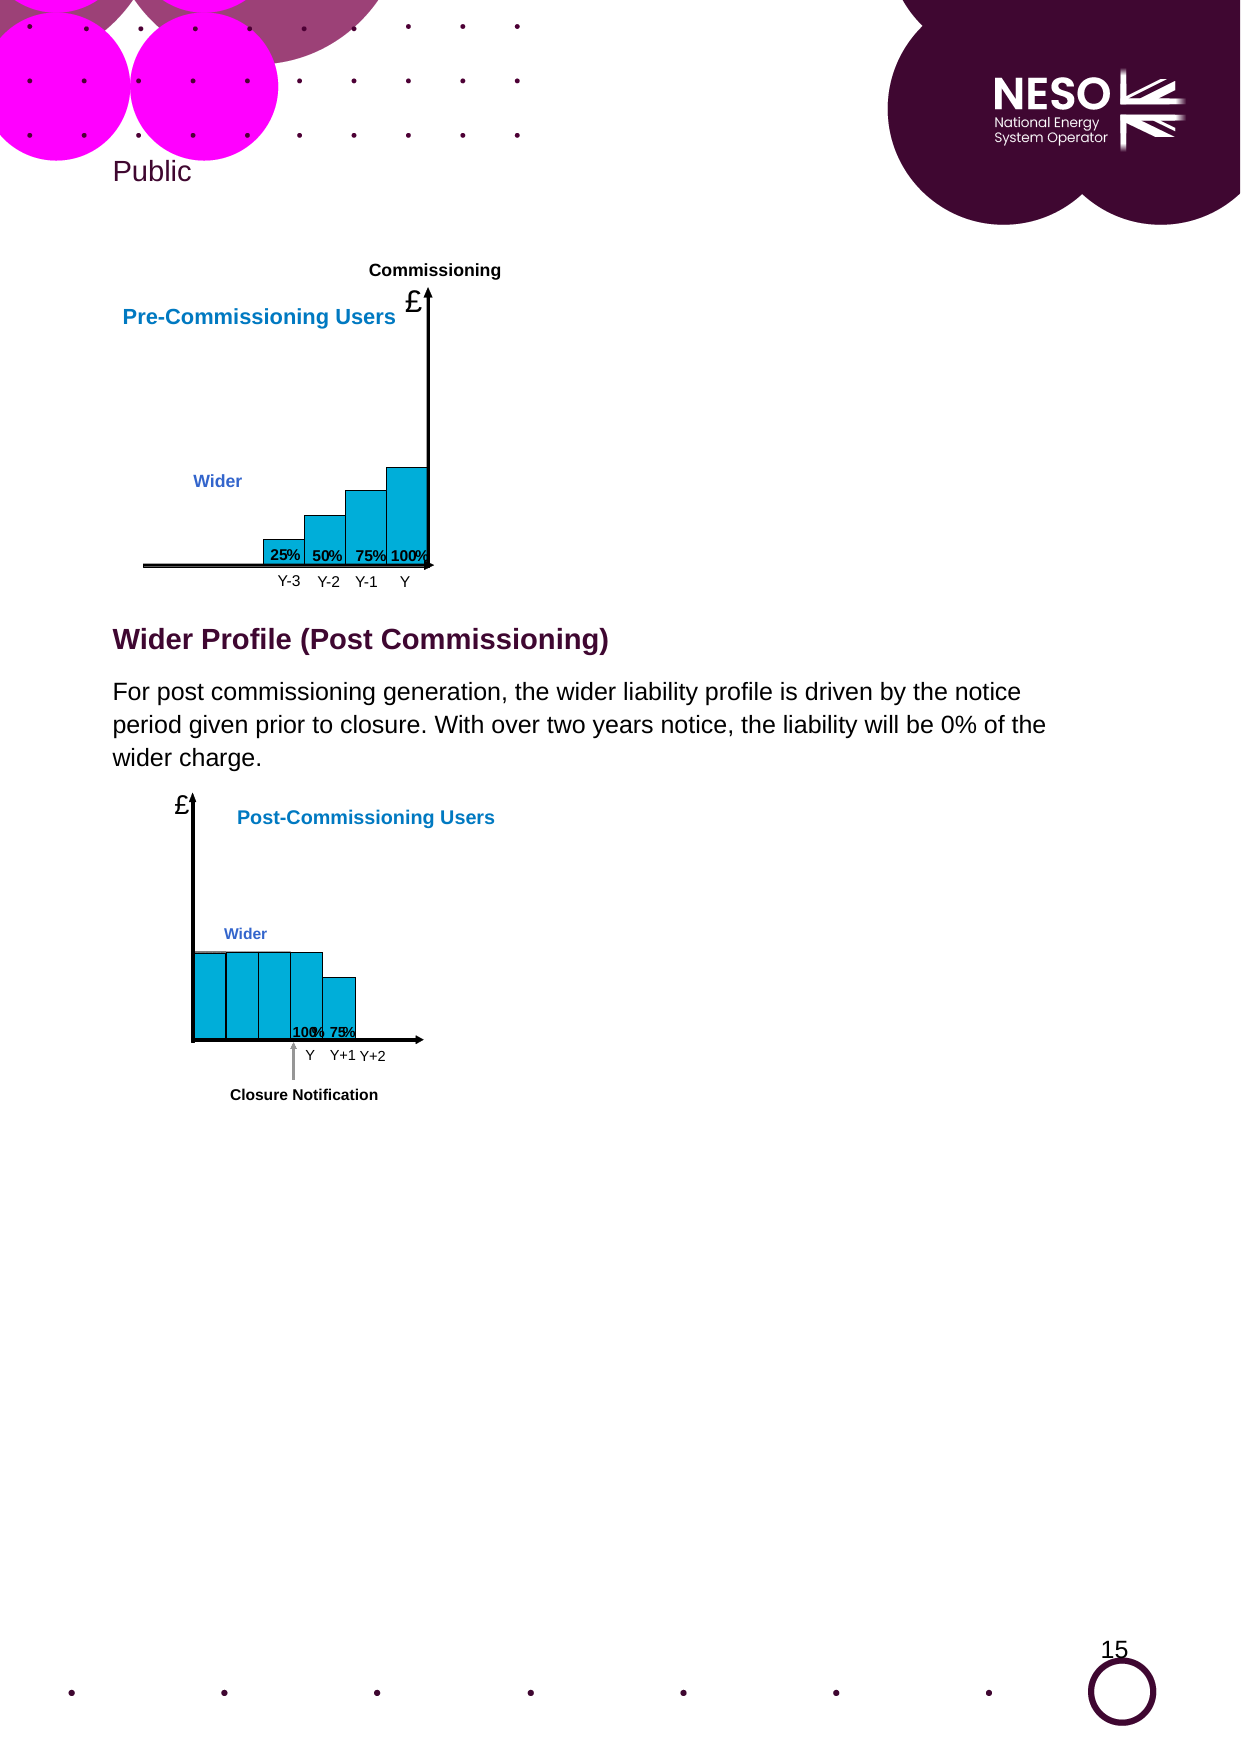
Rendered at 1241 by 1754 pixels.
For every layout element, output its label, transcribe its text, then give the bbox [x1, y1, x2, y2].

picture [0, 0, 1241, 1753]
text For post commissioning generation, the wider liability profile is driven by the notice period given prior to closure. With over two years notice, the liability will be 0% of the wider charge. [112, 677, 1052, 772]
subtitle Wider Profile (Post Commissioning) [112, 622, 1128, 656]
